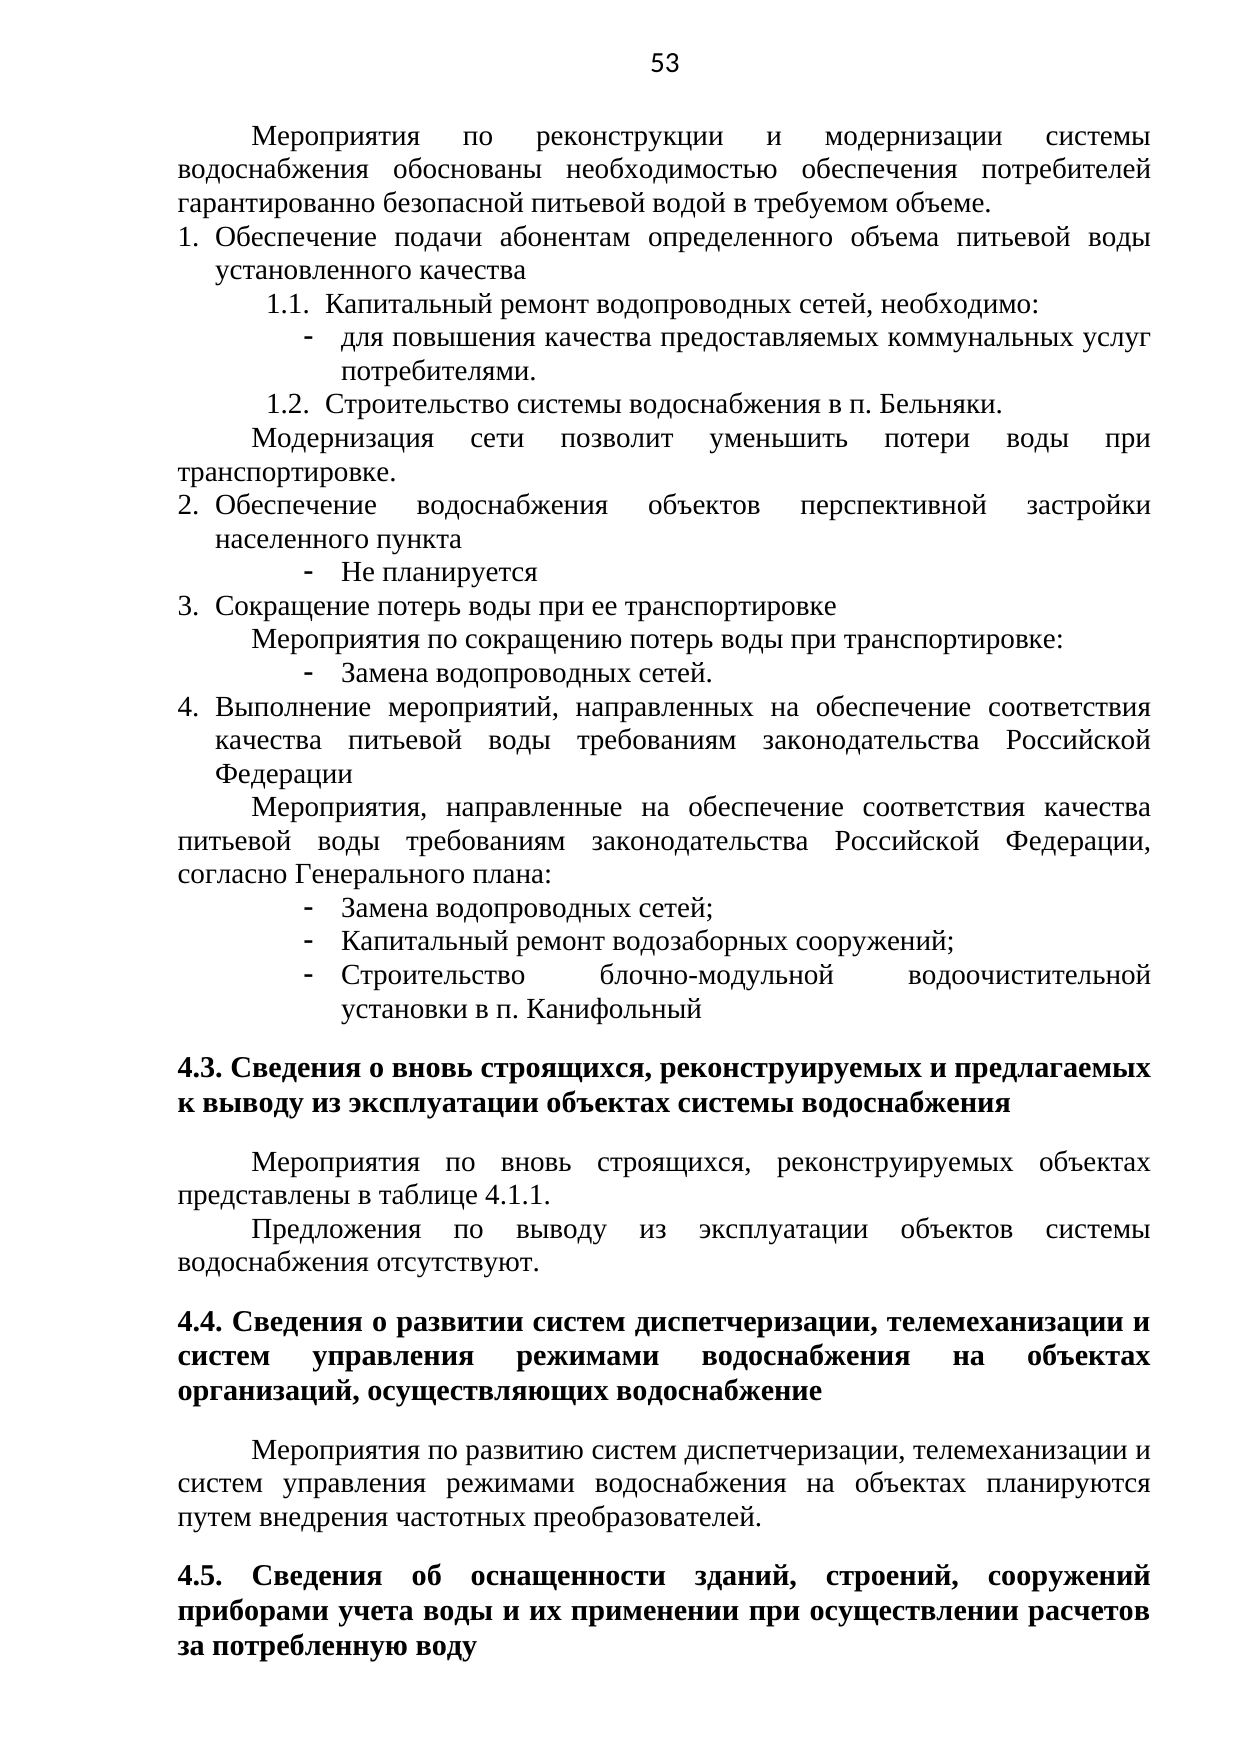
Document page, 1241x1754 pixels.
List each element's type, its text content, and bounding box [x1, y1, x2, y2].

list 4.3. Сведения о вновь строящихся, реконструируемых и предлагаемых к выводу из эксплуатации объектах системы водоснабжения [177, 1049, 1152, 1119]
text Мероприятия, направленные на обеспечение соответствия качества питьевой воды требованиям законодательства Российской Федерации, согласно Генерального плана: [177, 789, 1152, 890]
list Выполнение мероприятий, направленных на обеспечение соответствия качества питьевой воды требованиям законодательства Российской Федерации [177, 689, 1152, 789]
list Сокращение потерь воды при ее транспортировке [177, 588, 1152, 621]
text Замена водопроводных сетей; [303, 890, 1152, 923]
text Замена водопроводных сетей. [303, 655, 1152, 689]
list Капитальный ремонт водопроводных сетей, необходимо: [266, 286, 1152, 319]
text Мероприятия по развитию систем диспетчеризации, телемеханизации и систем управления режимами водоснабжения на объектах планируются путем внедрения частотных преобразователей. [177, 1432, 1152, 1533]
text для повышения качества предоставляемых коммунальных услуг потребителями. [303, 319, 1152, 387]
list Обеспечение водоснабжения объектов перспективной застройки населенного пункта [177, 487, 1152, 554]
text Мероприятия по вновь строящихся, реконструируемых объектах представлены в таблице 4.1.1. [177, 1144, 1152, 1211]
text Модернизация сети позволит уменьшить потери воды при транспортировке. [177, 420, 1152, 487]
list 4.5. Сведения об оснащенности зданий, строений, сооружений приборами учета воды и их применении при осуществлении расчетов за потребленную воду [177, 1558, 1152, 1662]
text Мероприятия по сокращению потерь воды при транспортировке: [177, 621, 1152, 655]
list 4.4. Сведения о развитии систем диспетчеризации, телемеханизации и систем управления режимами водоснабжения на объектах организаций, осуществляющих водоснабжение [177, 1303, 1152, 1407]
text Не планируется [303, 554, 1152, 588]
text Капитальный ремонт водозаборных сооружений; [303, 923, 1152, 957]
list Строительство системы водоснабжения в п. Бельняки. [266, 387, 1152, 420]
text Строительство блочно-модульной водоочистительной установки в п. Канифольный [303, 957, 1152, 1024]
text Мероприятия по реконструкции и модернизации системы водоснабжения обоснованы необходимостью обеспечения потребителей гарантированно безопасной питьевой водой в требуемом объеме. [177, 118, 1152, 219]
text Предложения по выводу из эксплуатации объектов системы водоснабжения отсутствуют. [177, 1211, 1152, 1278]
list Обеспечение подачи абонентам определенного объема питьевой воды установленного качества [177, 219, 1152, 286]
